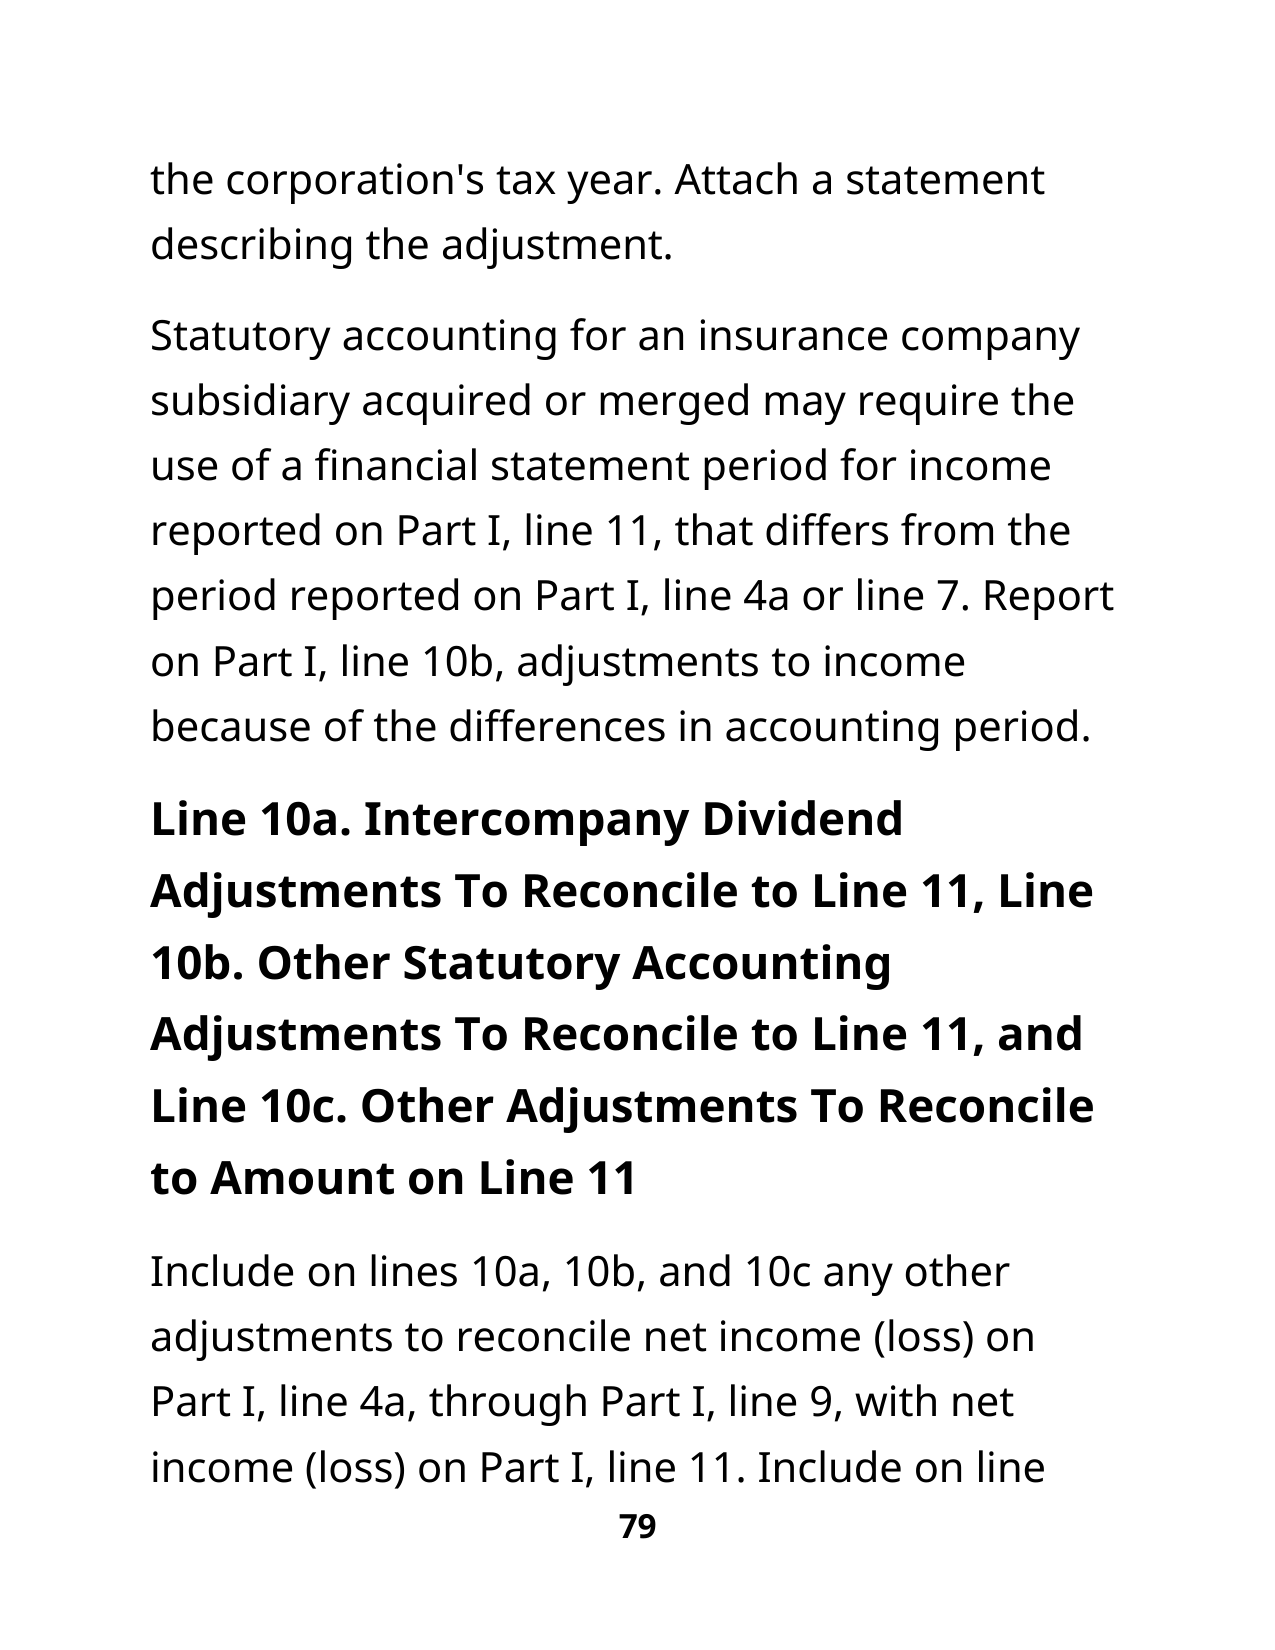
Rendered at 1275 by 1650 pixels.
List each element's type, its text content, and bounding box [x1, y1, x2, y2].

text Statutory accounting for an insurance company subsidiary acquired or merged may require the use of a financial statement period for income reported on Part I, line 11, that differs from the period reported on Part I, line 4a or line 7. Report on Part I, line 10b, adjustments to income because of the differences in accounting period. [150, 305, 1125, 753]
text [150, 1242, 1125, 1494]
subtitle Line 10a. Intercompany Dividend Adjustments To Reconcile to Line 11, Line 10b. Other Statutory Accounting Adjustments To Reconcile to Line 11, and Line 10c. Other Adjustments To Reconcile to Amount on Line 11 [150, 787, 1125, 1208]
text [150, 150, 1125, 272]
